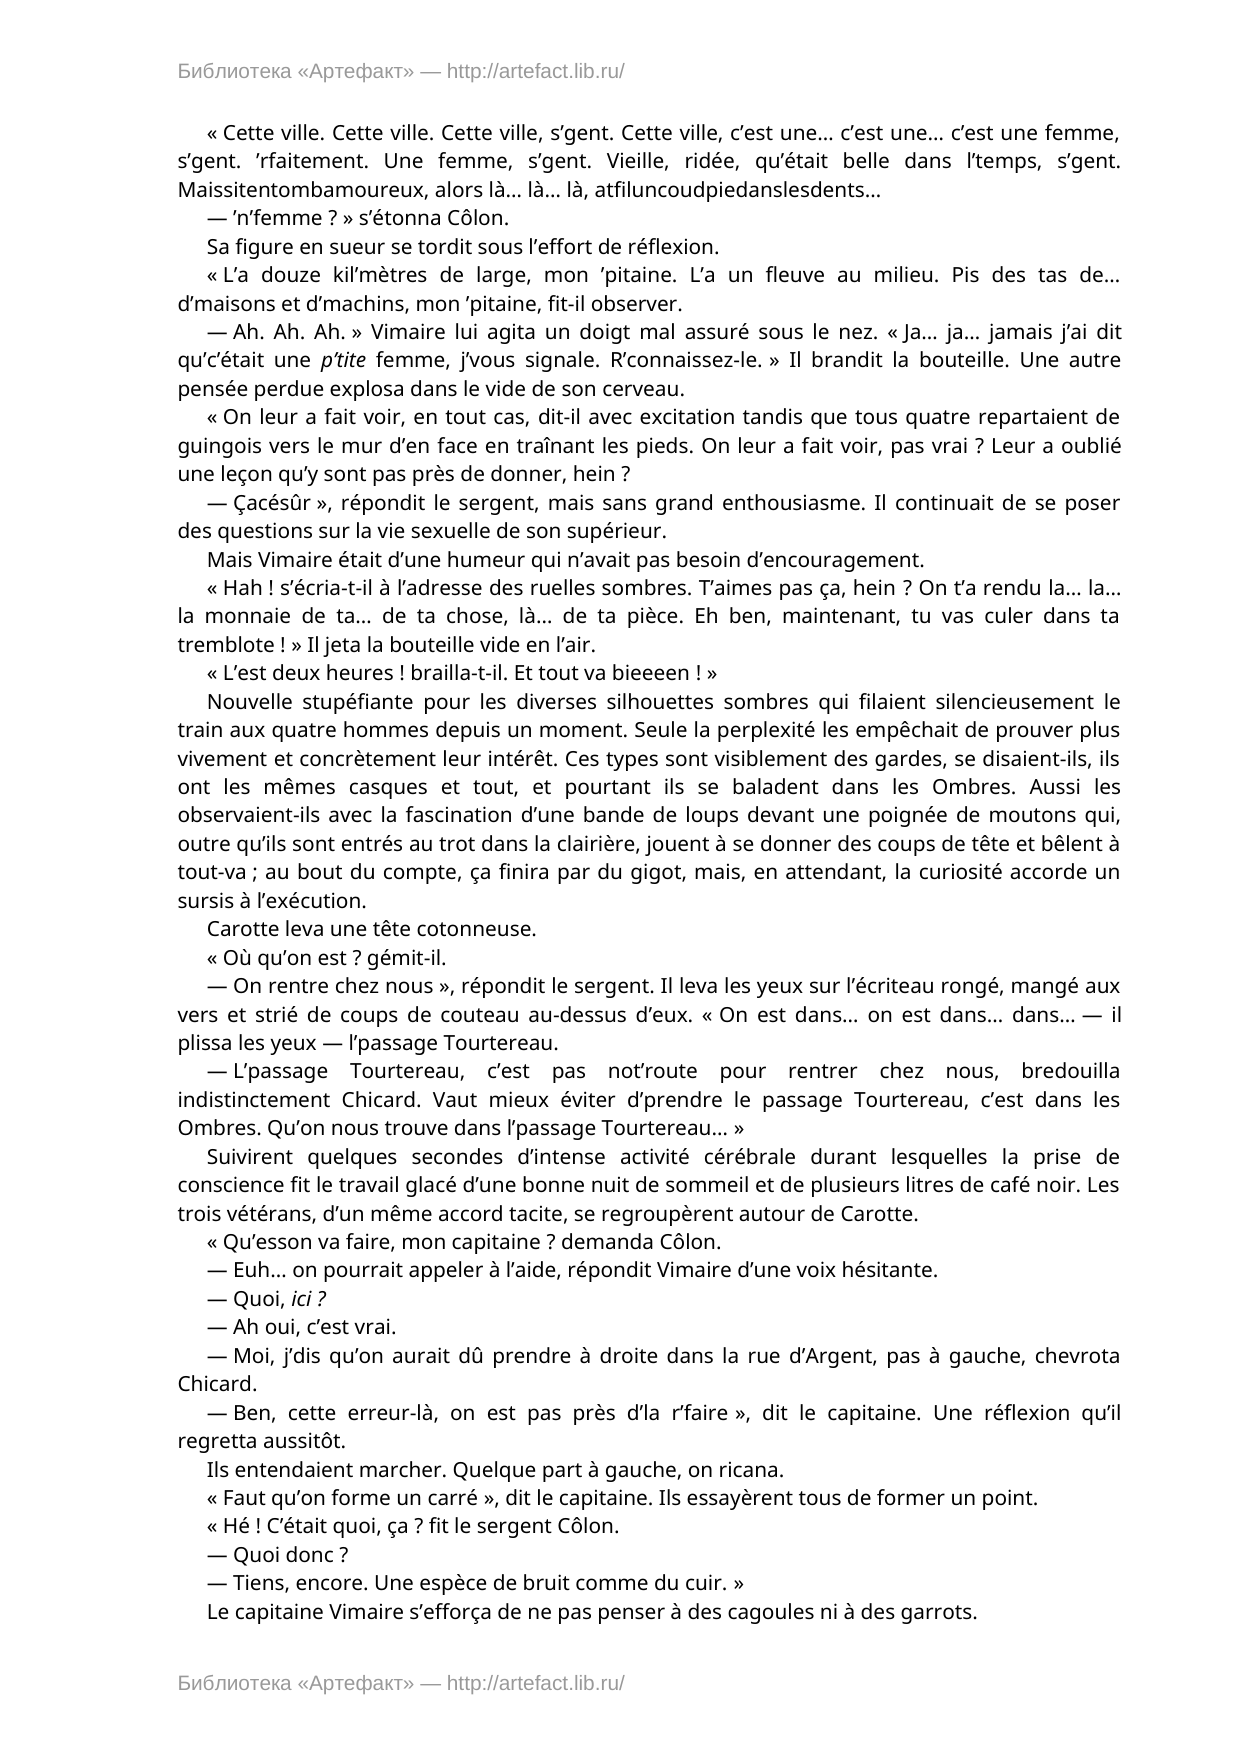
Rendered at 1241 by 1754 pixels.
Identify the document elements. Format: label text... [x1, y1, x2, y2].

text Mais Vimaire était d’une humeur qui n’avait pas besoin d’encouragement. [177, 545, 1122, 573]
text — Moi, j’dis qu’on aurait dû prendre à droite dans la rue d’Argent, pas à gauche, chevrota Chicard. [177, 1341, 1122, 1398]
text Nouvelle stupéfiante pour les diverses silhouettes sombres qui filaient silencieusement le train aux quatre hommes depuis un moment. Seule la perplexité les empêchait de prouver plus vivement et concrètement leur intérêt. Ces types sont visiblement des gardes, se disaient-ils, ils ont les mêmes casques et tout, et pourtant ils se baladent dans les Ombres. Aussi les observaient-ils avec la fascination d’une bande de loups devant une poignée de moutons qui, outre qu’ils sont entrés au trot dans la clairière, jouent à se donner des coups de tête et bêlent à tout-va ; au bout du compte, ça finira par du gigot, mais, en attendant, la curiosité accorde un sursis à l’exécution. [177, 687, 1122, 914]
text « Qu’esson va faire, mon capitaine ? demanda Côlon. [177, 1227, 1122, 1256]
text — L’passage Tourtereau, c’est pas not’route pour rentrer chez nous, bredouilla indistinctement Chicard. Vaut mieux éviter d’prendre le passage Tourtereau, c’est dans les Ombres. Qu’on nous trouve dans l’passage Tourtereau… » [177, 1057, 1122, 1142]
text « On leur a fait voir, en tout cas, dit-il avec excitation tandis que tous quatre repartaient de guingois vers le mur d’en face en traînant les pieds. On leur a fait voir, pas vrai ? Leur a oublié une leçon qu’y sont pas près de donner, hein ? [177, 402, 1122, 488]
text — Ah. Ah. Ah. » Vimaire lui agita un doigt mal assuré sous le nez. « Ja… ja… jamais j’ai dit qu’c’était une p’tite femme, j’vous signale. R’connaissez-le. » Il brandit la bouteille. Une autre pensée perdue explosa dans le vide de son cerveau. [177, 317, 1122, 402]
text — Quoi, ici ? [177, 1284, 1122, 1312]
text « Hé ! C’était quoi, ça ? fit le sergent Côlon. [177, 1512, 1122, 1540]
text « L’est deux heures ! brailla-t-il. Et tout va bieeeen ! » [177, 658, 1122, 687]
text Ils entendaient marcher. Quelque part à gauche, on ricana. [177, 1455, 1122, 1483]
text « Où qu’on est ? gémit-il. [177, 943, 1122, 971]
text — Ben, cette erreur-là, on est pas près d’la r’faire », dit le capitaine. Une réflexion qu’il regretta aussitôt. [177, 1398, 1122, 1455]
text — On rentre chez nous », répondit le sergent. Il leva les yeux sur l’écriteau rongé, mangé aux vers et strié de coups de couteau au-dessus d’eux. « On est dans… on est dans… dans… — il plissa les yeux — l’passage Tourtereau. [177, 971, 1122, 1057]
text — Çacésûr », répondit le sergent, mais sans grand enthousiasme. Il continuait de se poser des questions sur la vie sexuelle de son supérieur. [177, 488, 1122, 545]
text « Cette ville. Cette ville. Cette ville, s’gent. Cette ville, c’est une… c’est une… c’est une femme, s’gent. ’rfaitement. Une femme, s’gent. Vieille, ridée, qu’était belle dans l’temps, s’gent. Maissitentombamoureux, alors là… là… là, atfiluncoudpiedanslesdents… [177, 118, 1122, 203]
text Sa figure en sueur se tordit sous l’effort de réflexion. [177, 232, 1122, 260]
text — Euh… on pourrait appeler à l’aide, répondit Vimaire d’une voix hésitante. [177, 1256, 1122, 1284]
text Suivirent quelques secondes d’intense activité cérébrale durant lesquelles la prise de conscience fit le travail glacé d’une bonne nuit de sommeil et de plusieurs litres de café noir. Les trois vétérans, d’un même accord tacite, se regroupèrent autour de Carotte. [177, 1142, 1122, 1227]
text « Hah ! s’écria-t-il à l’adresse des ruelles sombres. T’aimes pas ça, hein ? On t’a rendu la… la… la monnaie de ta… de ta chose, là… de ta pièce. Eh ben, maintenant, tu vas culer dans ta tremblote ! » Il jeta la bouteille vide en l’air. [177, 573, 1122, 658]
text — Quoi donc ? [177, 1540, 1122, 1568]
text « Faut qu’on forme un carré », dit le capitaine. Ils essayèrent tous de former un point. [177, 1483, 1122, 1512]
text Carotte leva une tête cotonneuse. [177, 914, 1122, 943]
text — Ah oui, c’est vrai. [177, 1312, 1122, 1341]
text — Tiens, encore. Une espèce de bruit comme du cuir. » [177, 1568, 1122, 1597]
text Le capitaine Vimaire s’efforça de ne pas penser à des cagoules ni à des garrots. [177, 1597, 1122, 1625]
text — ’n’femme ? » s’étonna Côlon. [177, 203, 1122, 232]
text « L’a douze kil’mètres de large, mon ’pitaine. L’a un fleuve au milieu. Pis des tas de… d’maisons et d’machins, mon ’pitaine, fit-il observer. [177, 260, 1122, 317]
